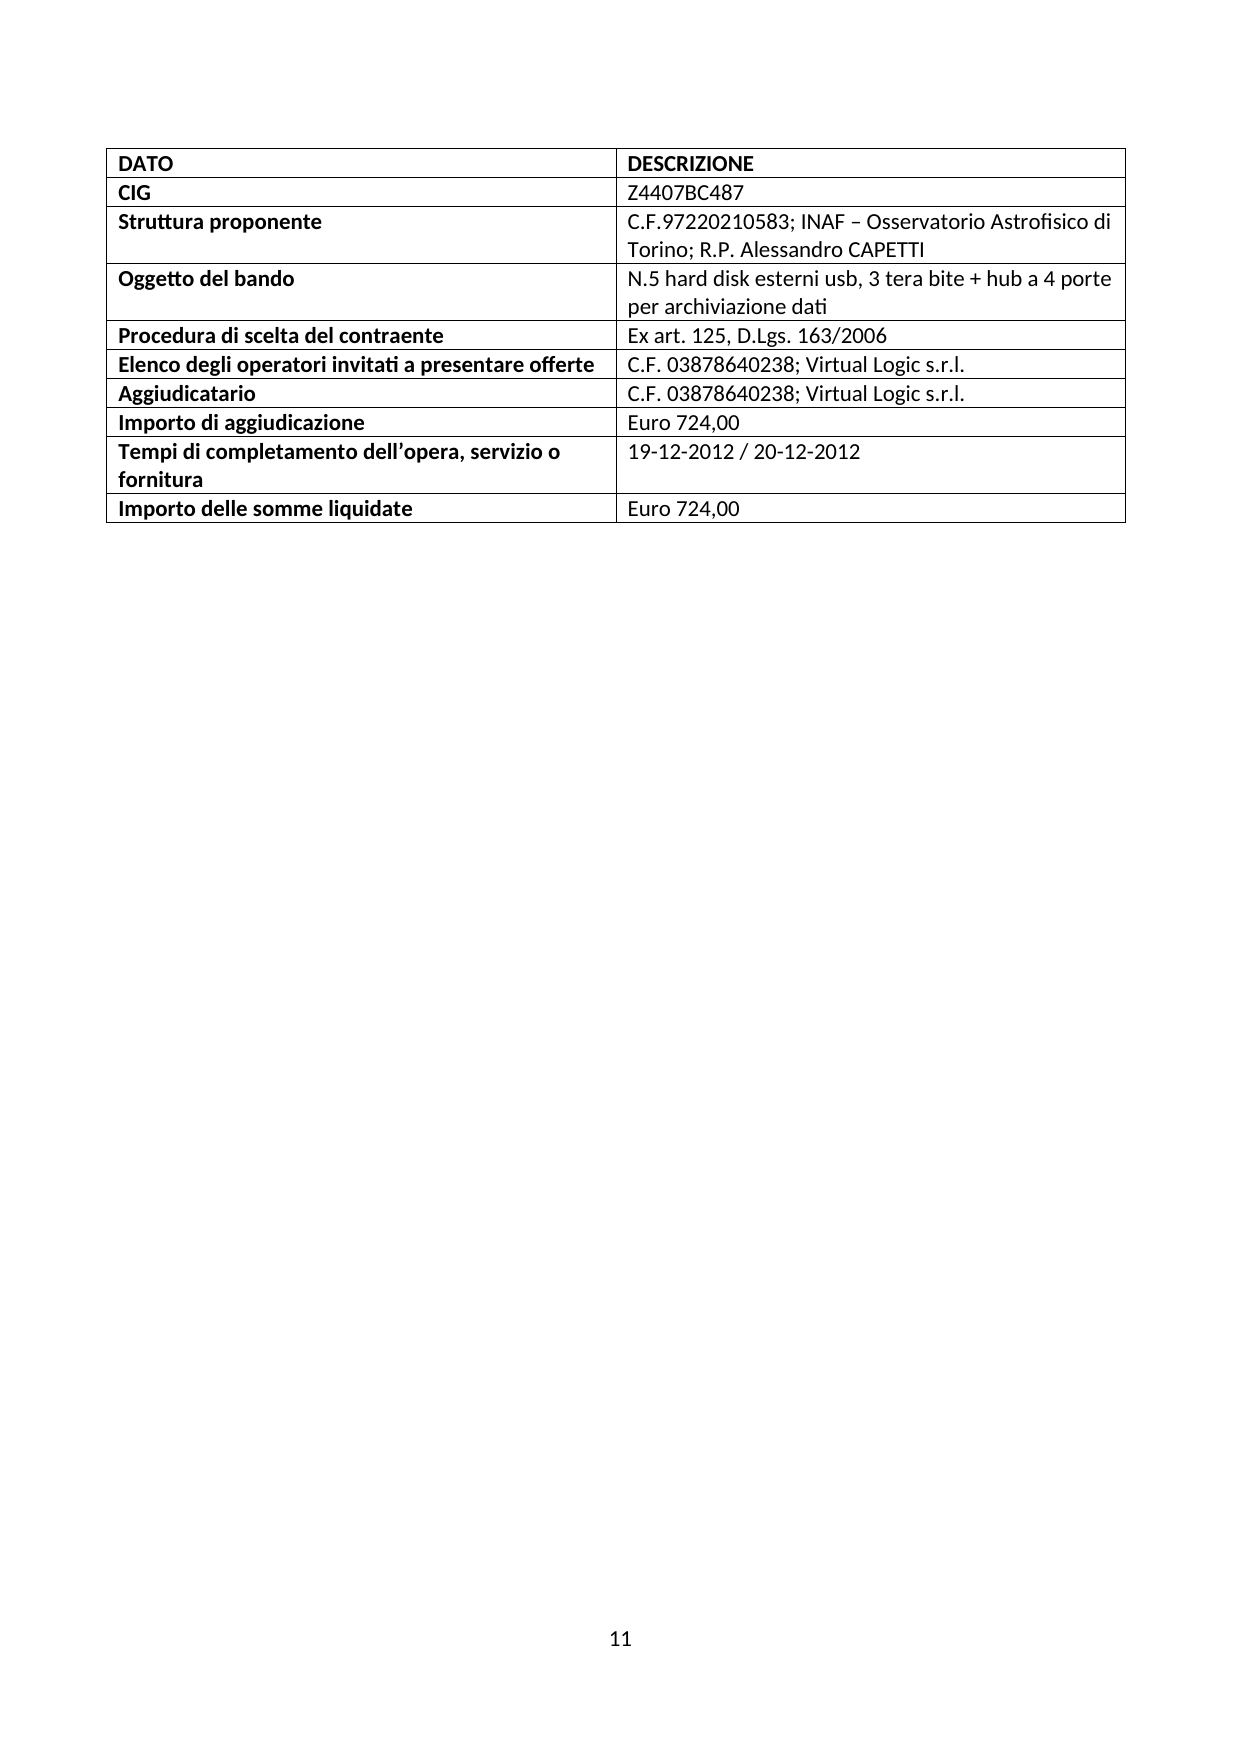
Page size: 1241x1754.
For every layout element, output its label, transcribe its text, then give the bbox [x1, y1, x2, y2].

table_cell C.F. 03878640238; Virtual Logic s.r.l. [617, 350, 1125, 378]
table_cell Importo di aggiudicazione [107, 408, 616, 436]
table_cell Importo delle somme liquidate [107, 494, 616, 522]
table_cell C.F.97220210583; INAF – Osservatorio Astrofisico di Torino; R.P. Alessandro CAPETTI [617, 207, 1125, 263]
table_cell CIG [107, 178, 616, 206]
table_cell Oggetto del bando [107, 264, 616, 320]
table_header DESCRIZIONE [617, 149, 1125, 177]
table_cell C.F. 03878640238; Virtual Logic s.r.l. [617, 379, 1125, 407]
table_cell Procedura di scelta del contraente [107, 321, 616, 349]
table_cell Euro 724,00 [617, 494, 1125, 522]
table_cell Tempi di completamento dell’opera, servizio o fornitura [107, 437, 616, 493]
table_cell Struttura proponente [107, 207, 616, 263]
table_cell 19-12-2012 / 20-12-2012 [617, 437, 1125, 493]
table_header DATO [107, 149, 616, 177]
table_cell Aggiudicatario [107, 379, 616, 407]
table_cell N.5 hard disk esterni usb, 3 tera bite + hub a 4 porte per archiviazione dati [617, 264, 1125, 320]
table_cell Z4407BC487 [617, 178, 1125, 206]
table_cell Elenco degli operatori invitati a presentare offerte [107, 350, 616, 378]
table_cell Euro 724,00 [617, 408, 1125, 436]
table_cell Ex art. 125, D.Lgs. 163/2006 [617, 321, 1125, 349]
